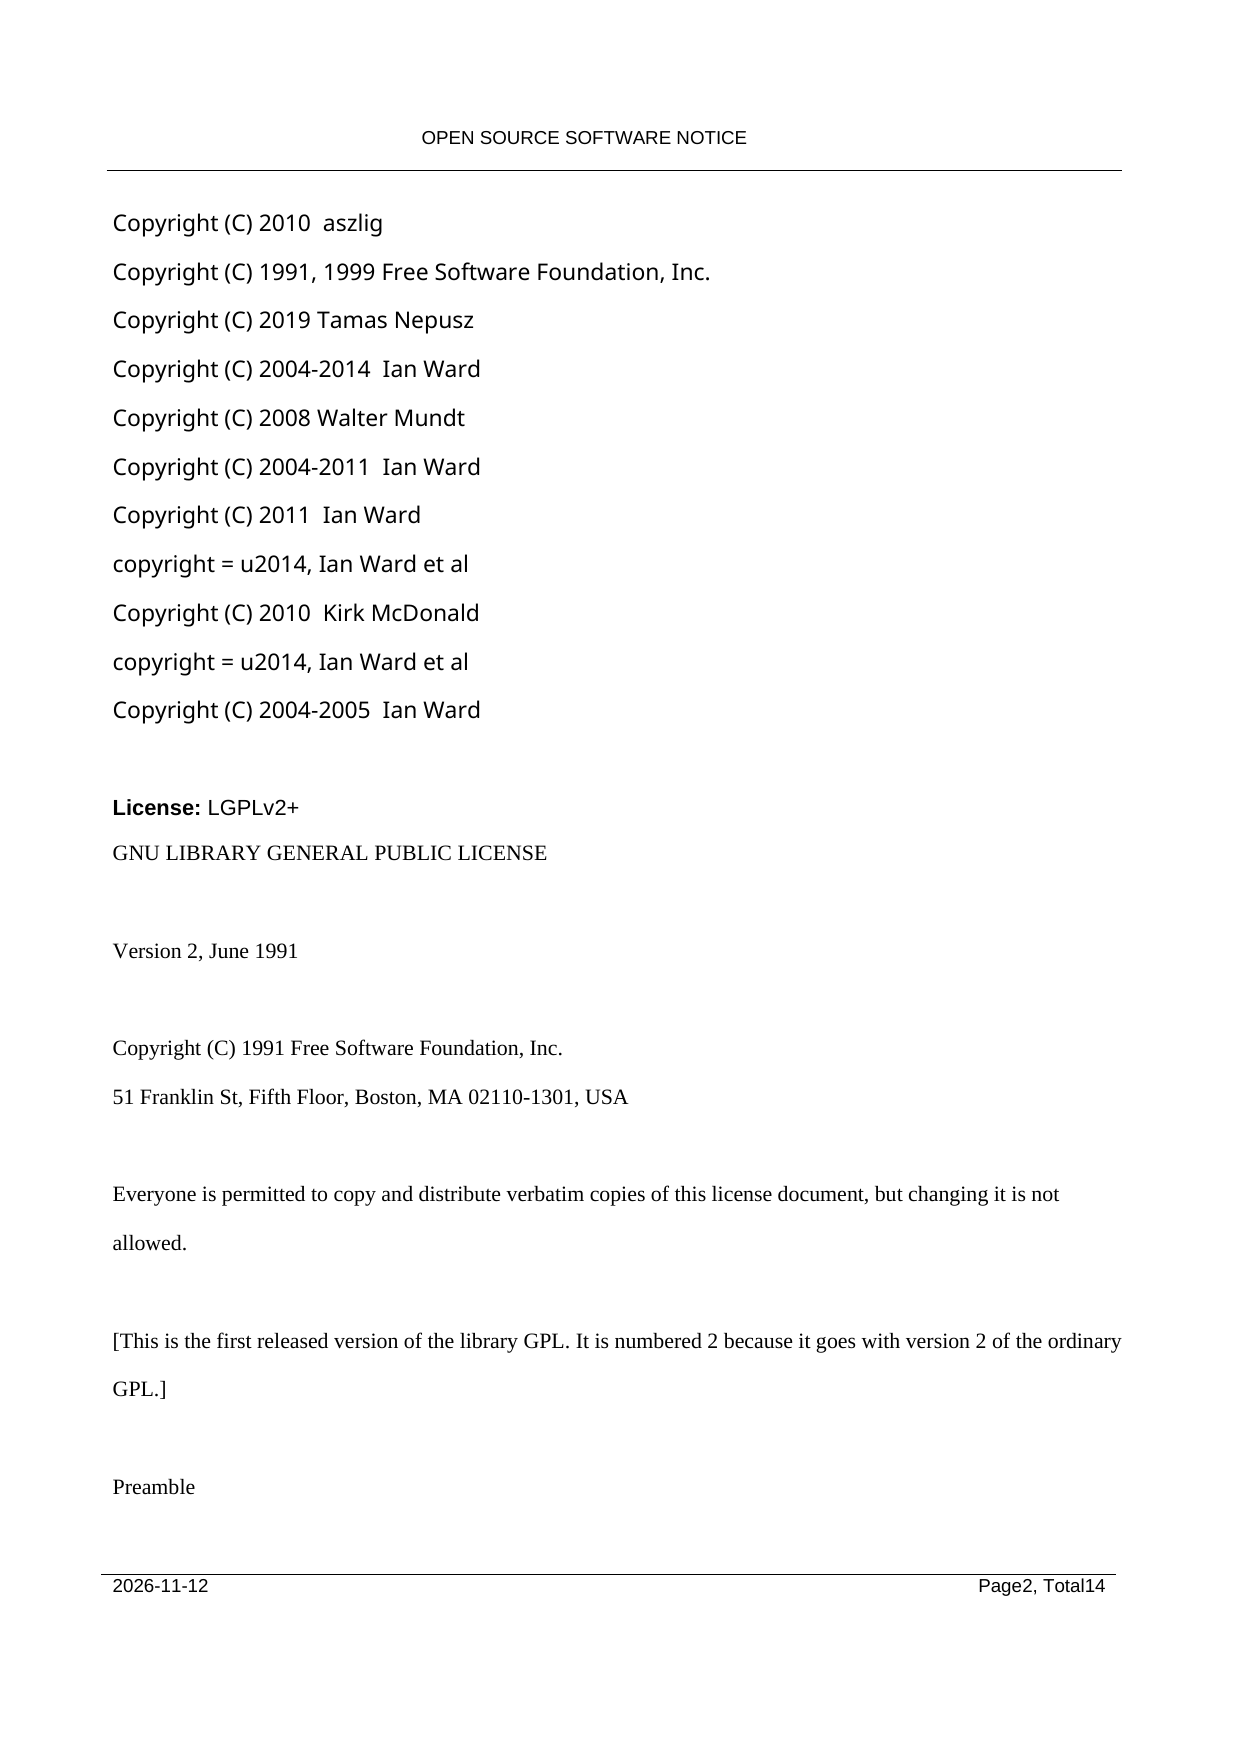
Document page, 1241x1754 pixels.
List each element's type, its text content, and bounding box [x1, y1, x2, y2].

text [112, 206, 1128, 775]
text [112, 836, 1128, 1503]
text License: LGPLv2+ [112, 791, 1128, 824]
